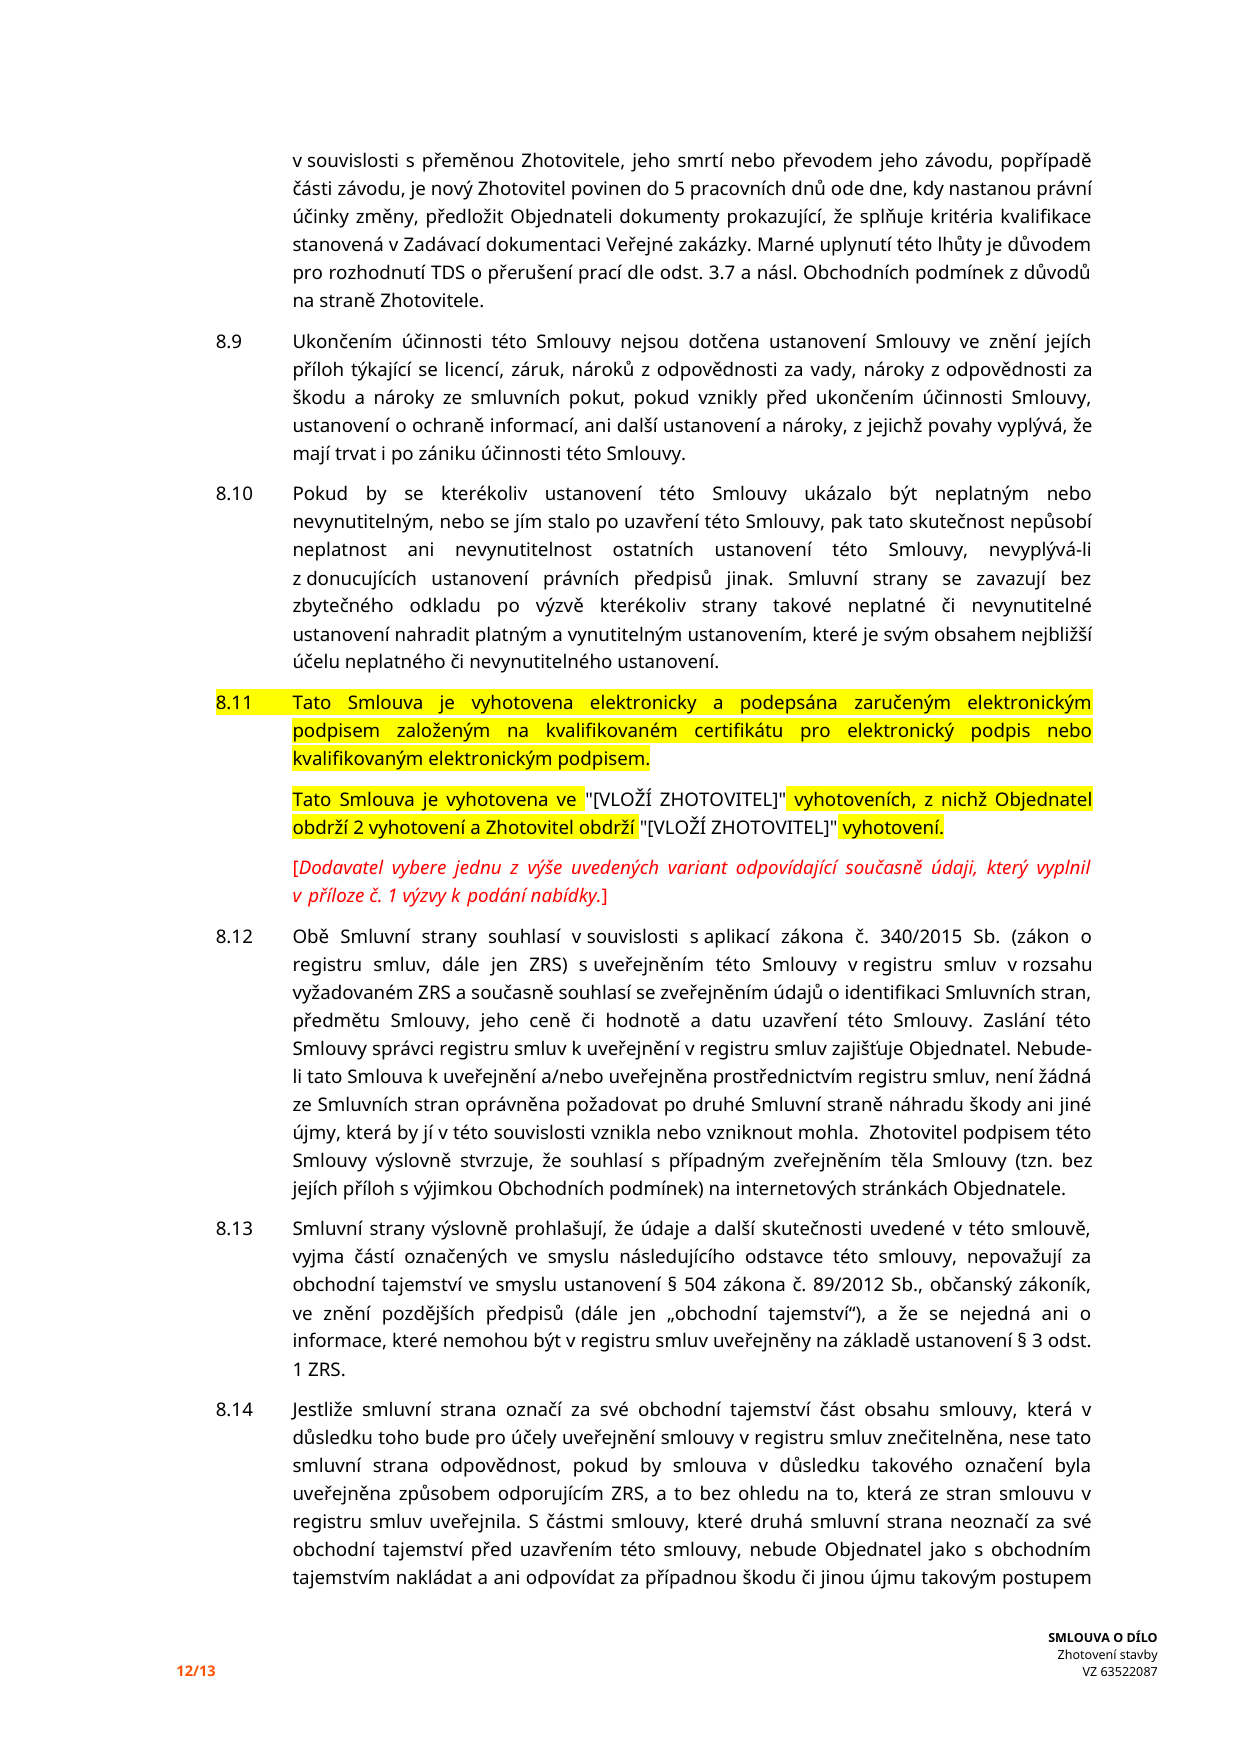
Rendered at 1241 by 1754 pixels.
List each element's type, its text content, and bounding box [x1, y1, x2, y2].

list [Dodavatel vybere jednu z výše uvedených variant odpovídající současně údaji, který vyplnil v příloze č. 1 výzvy k podání nabídky.] [292, 854, 1093, 908]
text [216, 147, 1093, 313]
text Smluvní strany výslovně prohlašují, že údaje a další skutečnosti uvedené v této smlouvě, vyjma částí označených ve smyslu následujícího odstavce této smlouvy, nepovažují za obchodní tajemství ve smyslu ustanovení § 504 zákona č. 89/2012 Sb., občanský zákoník, ve znění pozdějších předpisů (dále jen „obchodní tajemství“), a že se nejedná ani o informace, které nemohou být v registru smluv uveřejněny na základě ustanovení § 3 odst. 1 ZRS. [216, 1216, 1093, 1381]
text Tato Smlouva je vyhotovena elektronicky a podepsána zaručeným elektronickým podpisem založeným na kvalifikovaném certifikátu pro elektronický podpis nebo kvalifikovaným elektronickým podpisem. [216, 715, 1093, 771]
text Ukončením účinnosti této Smlouvy nejsou dotčena ustanovení Smlouvy ve znění jejích příloh týkající se licencí, záruk, nároků z odpovědnosti za vady, nároky z odpovědnosti za škodu a nároky ze smluvních pokut, pokud vznikly před ukončením účinnosti Smlouvy, ustanovení o ochraně informací, ani další ustanovení a nároky, z jejichž povahy vyplývá, že mají trvat i po zániku účinnosti této Smlouvy. [216, 328, 1093, 466]
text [216, 1396, 1093, 1590]
text Pokud by se kterékoliv ustanovení této Smlouvy ukázalo být neplatným nebo nevynutitelným, nebo se jím stalo po uzavření této Smlouvy, pak tato skutečnost nepůsobí neplatnost ani nevynutitelnost ostatních ustanovení této Smlouvy, nevyplývá-li z donucujících ustanovení právních předpisů jinak. Smluvní strany se zavazují bez zbytečného odkladu po výzvě kterékoliv strany takové neplatné či nevynutitelné ustanovení nahradit platným a vynutitelným ustanovením, které je svým obsahem nejbližší účelu neplatného či nevynutitelného ustanovení. [216, 481, 1093, 674]
list Tato Smlouva je vyhotovena ve "[VLOŽÍ ZHOTOVITEL]" vyhotoveních, z nichž Objednatel obdrží 2 vyhotovení a Zhotovitel obdrží "[VLOŽÍ ZHOTOVITEL]" vyhotovení. [292, 786, 1093, 839]
text Obě Smluvní strany souhlasí v souvislosti s aplikací zákona č. 340/2015 Sb. (zákon o registru smluv, dále jen ZRS) s uveřejněním této Smlouvy v registru smluv v rozsahu vyžadovaném ZRS a současně souhlasí se zveřejněním údajů o identifikaci Smluvních stran, předmětu Smlouvy, jeho ceně či hodnotě a datu uzavření této Smlouvy. Zaslání této Smlouvy správci registru smluv k uveřejnění v registru smluv zajišťuje Objednatel. Nebude-li tato Smlouva k uveřejnění a/nebo uveřejněna prostřednictvím registru smluv, není žádná ze Smluvních stran oprávněna požadovat po druhé Smluvní straně náhradu škody ani jiné újmy, která by jí v této souvislosti vznikla nebo vzniknout mohla. Zhotovitel podpisem této Smlouvy výslovně stvrzuje, že souhlasí s případným zveřejněním těla Smlouvy (tzn. bez jejích příloh s výjimkou Obchodních podmínek) na internetových stránkách Objednatele. [216, 923, 1093, 1201]
